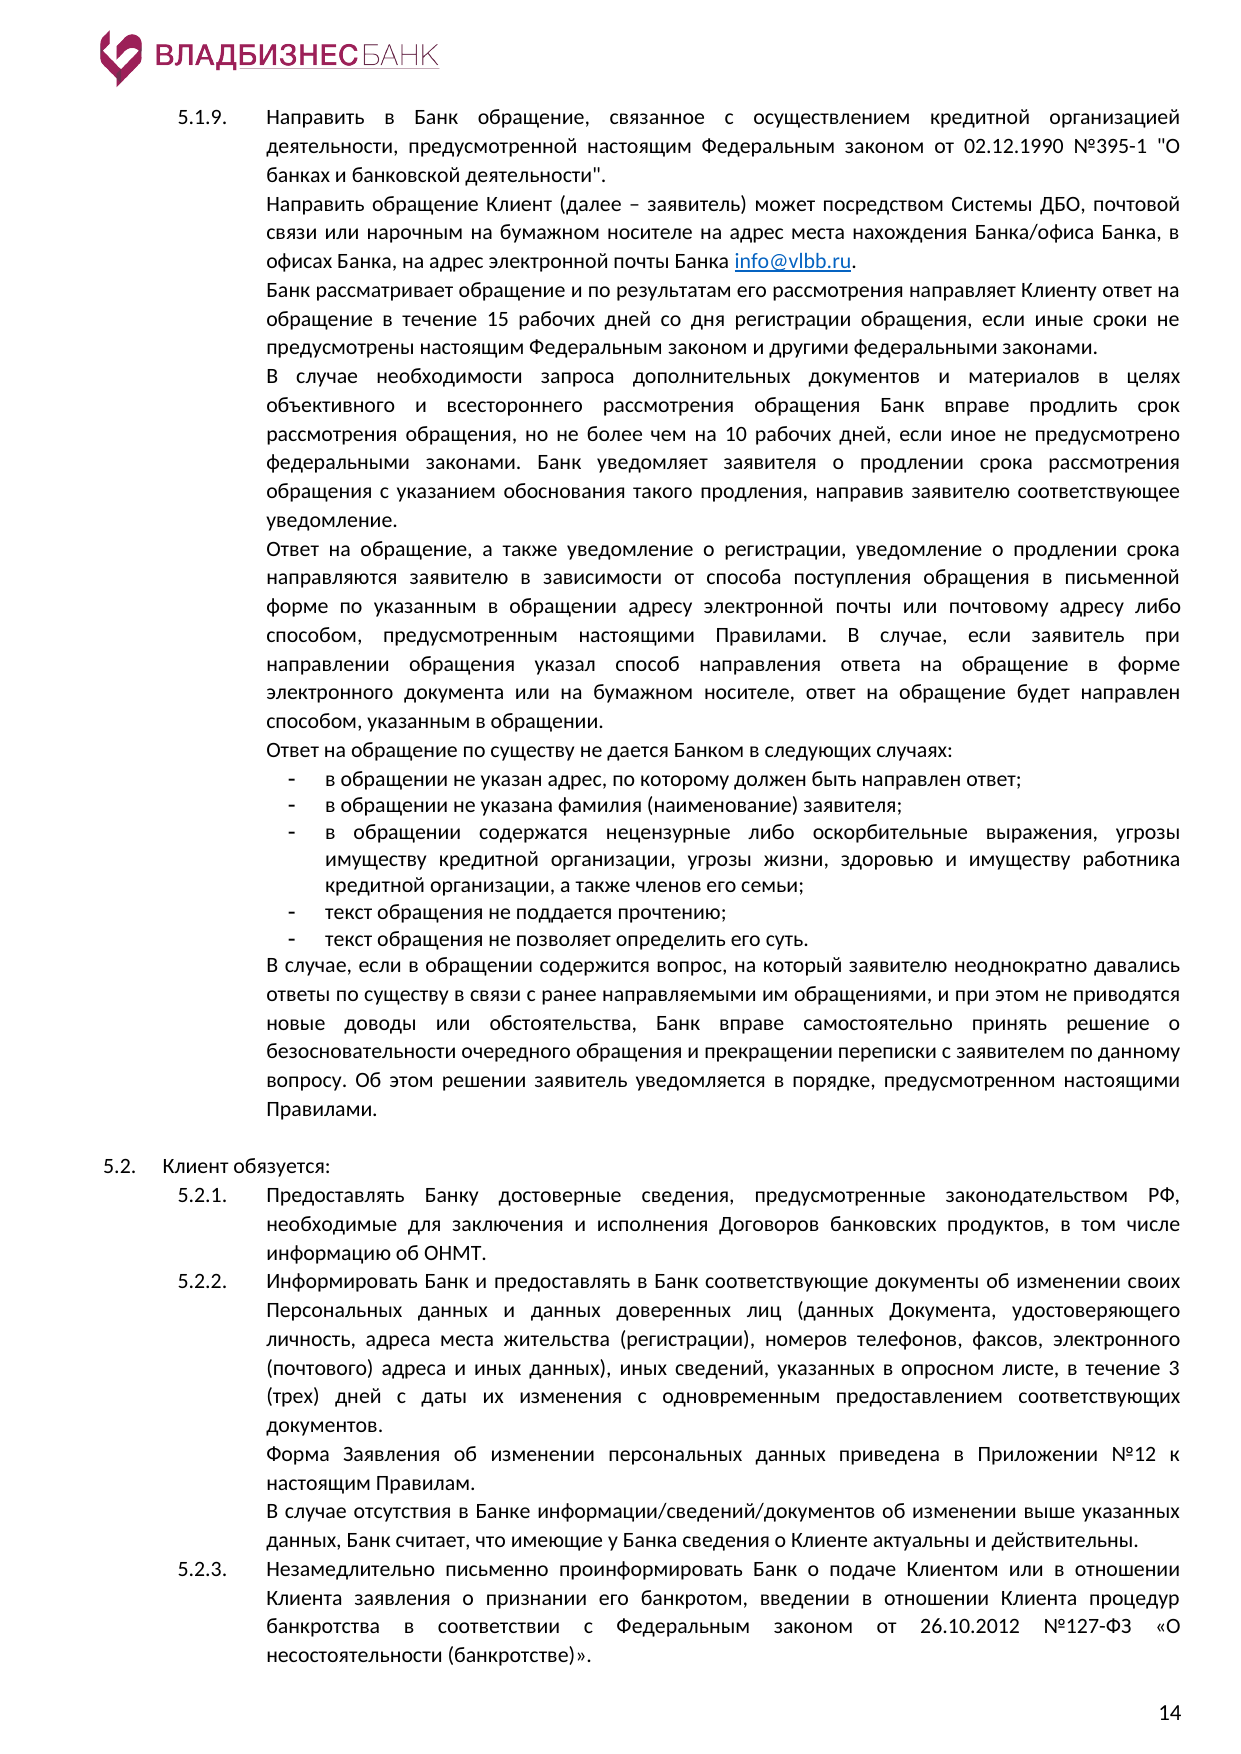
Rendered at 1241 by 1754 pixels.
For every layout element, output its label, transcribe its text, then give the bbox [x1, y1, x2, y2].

list Направить в Банк обращение, связанное с осуществлением кредитной организацией деятельности, предусмотренной настоящим Федеральным законом от 02.12.1990 №395-1 "О банках и банковской деятельности". [177, 103, 1181, 188]
list Клиент обязуется: [103, 1153, 1181, 1179]
list Направить обращение Клиент (далее – заявитель) может посредством Системы ДБО, почтовой связи или нарочным на бумажном носителе на адрес места нахождения Банка/офиса Банка, в офисах Банка, на адрес электронной почты Банка info@vlbb.ru. [266, 190, 1181, 274]
list в обращении не указан адрес, по которому должен быть направлен ответ; [288, 765, 1181, 791]
list Незамедлительно письменно проинформировать Банк о подаче Клиентом или в отношении Клиента заявления о признании его банкротом, введении в отношении Клиента процедур банкротства в соответствии с Федеральным законом от 26.10.2012 №127-ФЗ «О несостоятельности (банкротстве)». [177, 1555, 1181, 1668]
list Информировать Банк и предоставлять в Банк соответствующие документы об изменении своих Персональных данных и данных доверенных лиц (данных Документа, удостоверяющего личность, адреса места жительства (регистрации), номеров телефонов, факсов, электронного (почтового) адреса и иных данных), иных сведений, указанных в опросном листе, в течение 3 (трех) дней с даты их изменения с одновременным предоставлением соответствующих документов. [177, 1268, 1181, 1438]
list текст обращения не позволяет определить его суть. [288, 925, 1181, 951]
list В случае отсутствия в Банке информации/сведений/документов об изменении выше указанных данных, Банк считает, что имеющие у Банка сведения о Клиенте актуальны и действительны. [266, 1498, 1181, 1553]
list Форма Заявления об изменении персональных данных приведена в Приложении №12 к настоящим Правилам. [266, 1440, 1181, 1496]
list В случае, если в обращении содержится вопрос, на который заявителю неоднократно давались ответы по существу в связи с ранее направляемыми им обращениями, и при этом не приводятся новые доводы или обстоятельства, Банк вправе самостоятельно принять решение о безосновательности очередного обращения и прекращении переписки с заявителем по данному вопросу. Об этом решении заявитель уведомляется в порядке, предусмотренном настоящими Правилами. [266, 951, 1181, 1122]
list Ответ на обращение по существу не дается Банком в следующих случаях: [266, 736, 1181, 763]
list в обращении содержатся нецензурные либо оскорбительные выражения, угрозы имуществу кредитной организации, угрозы жизни, здоровью и имуществу работника кредитной организации, а также членов его семьи; [288, 818, 1181, 898]
picture [59, 29, 480, 89]
list в обращении не указана фамилия (наименование) заявителя; [288, 791, 1181, 818]
list Предоставлять Банку достоверные сведения, предусмотренные законодательством РФ, необходимые для заключения и исполнения Договоров банковских продуктов, в том числе информацию об ОНМТ. [177, 1181, 1181, 1266]
list Банк рассматривает обращение и по результатам его рассмотрения направляет Клиенту ответ на обращение в течение 15 рабочих дней со дня регистрации обращения, если иные сроки не предусмотрены настоящим Федеральным законом и другими федеральными законами. [266, 276, 1181, 360]
list В случае необходимости запроса дополнительных документов и материалов в целях объективного и всестороннего рассмотрения обращения Банк вправе продлить срок рассмотрения обращения, но не более чем на 10 рабочих дней, если иное не предусмотрено федеральными законами. Банк уведомляет заявителя о продлении срока рассмотрения обращения с указанием обоснования такого продления, направив заявителю соответствующее уведомление. [266, 362, 1181, 533]
list текст обращения не поддается прочтению; [288, 898, 1181, 925]
list Ответ на обращение, а также уведомление о регистрации, уведомление о продлении срока направляются заявителю в зависимости от способа поступления обращения в письменной форме по указанным в обращении адресу электронной почты или почтовому адресу либо способом, предусмотренным настоящими Правилами. В случае, если заявитель при направлении обращения указал способ направления ответа на обращение в форме электронного документа или на бумажном носителе, ответ на обращение будет направлен способом, указанным в обращении. [266, 535, 1181, 734]
